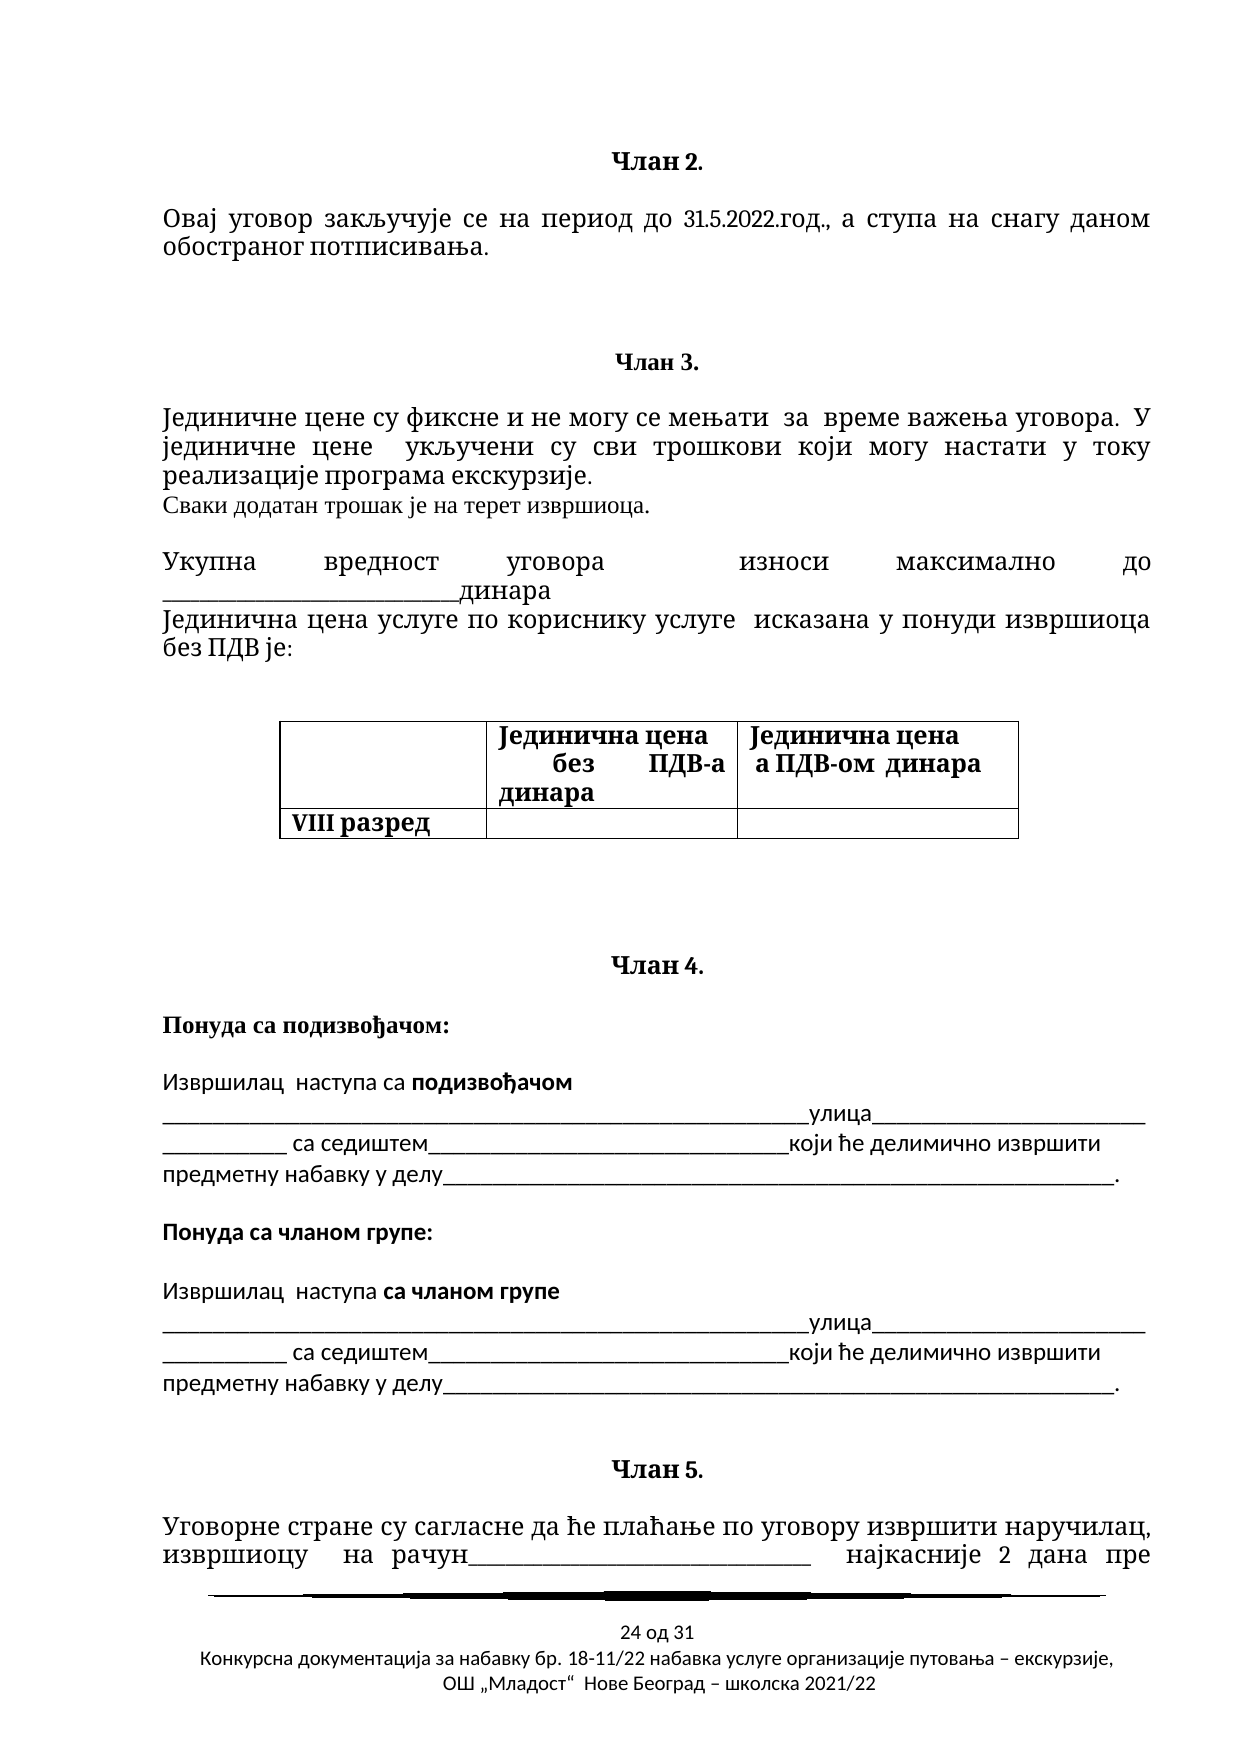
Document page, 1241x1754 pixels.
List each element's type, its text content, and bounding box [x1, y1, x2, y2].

text Члан 2. [162, 148, 1152, 176]
text Понуда са подизвођачом: [162, 1010, 1152, 1038]
text Јединичне цене су фиксне и не могу се мењати за време важења уговора. У јединичне цене укључени су сви трошкови који могу настати у току реализације програма екскурзије. [162, 404, 1152, 491]
text Сваки додатан трошак је на терет извршиоца. [162, 491, 1152, 519]
text Укупна вредност уговора износи максимално до ________________________________динара [162, 548, 1152, 606]
table_cell [738, 809, 1018, 838]
text Члан 4. [162, 952, 1152, 981]
text Овај уговор закључује се на период до 31.5.2022.год., а ступа на снагу даном обостраног потписивања. [162, 204, 1152, 262]
text Понуда са чланом групе: [162, 1217, 1152, 1247]
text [162, 1512, 1152, 1570]
text Члан 5. [162, 1456, 1152, 1484]
table_cell VIII разред [281, 809, 486, 838]
table_header Јединична цена без ПДВ-а динара [487, 722, 737, 808]
text Члан 3. [162, 347, 1152, 376]
text Извршилац наступа са чланом групе ____________________________________________________улица________________________________ са седиштем_____________________________који ће делимично извршити предметну набавку у делу______________________________________________________. [162, 1275, 1152, 1397]
table_cell [487, 809, 737, 838]
table_header [281, 722, 486, 808]
text Јединична цена услуге по кориснику услуге исказана у понуди извршиоца без ПДВ је: [162, 606, 1152, 663]
table_header Јединична цена а ПДВ-ом динара [738, 722, 1018, 808]
text Извршилац наступа са подизвођачом ____________________________________________________улица________________________________ са седиштем_____________________________који ће делимично извршити предметну набавку у делу______________________________________________________. [162, 1066, 1152, 1188]
